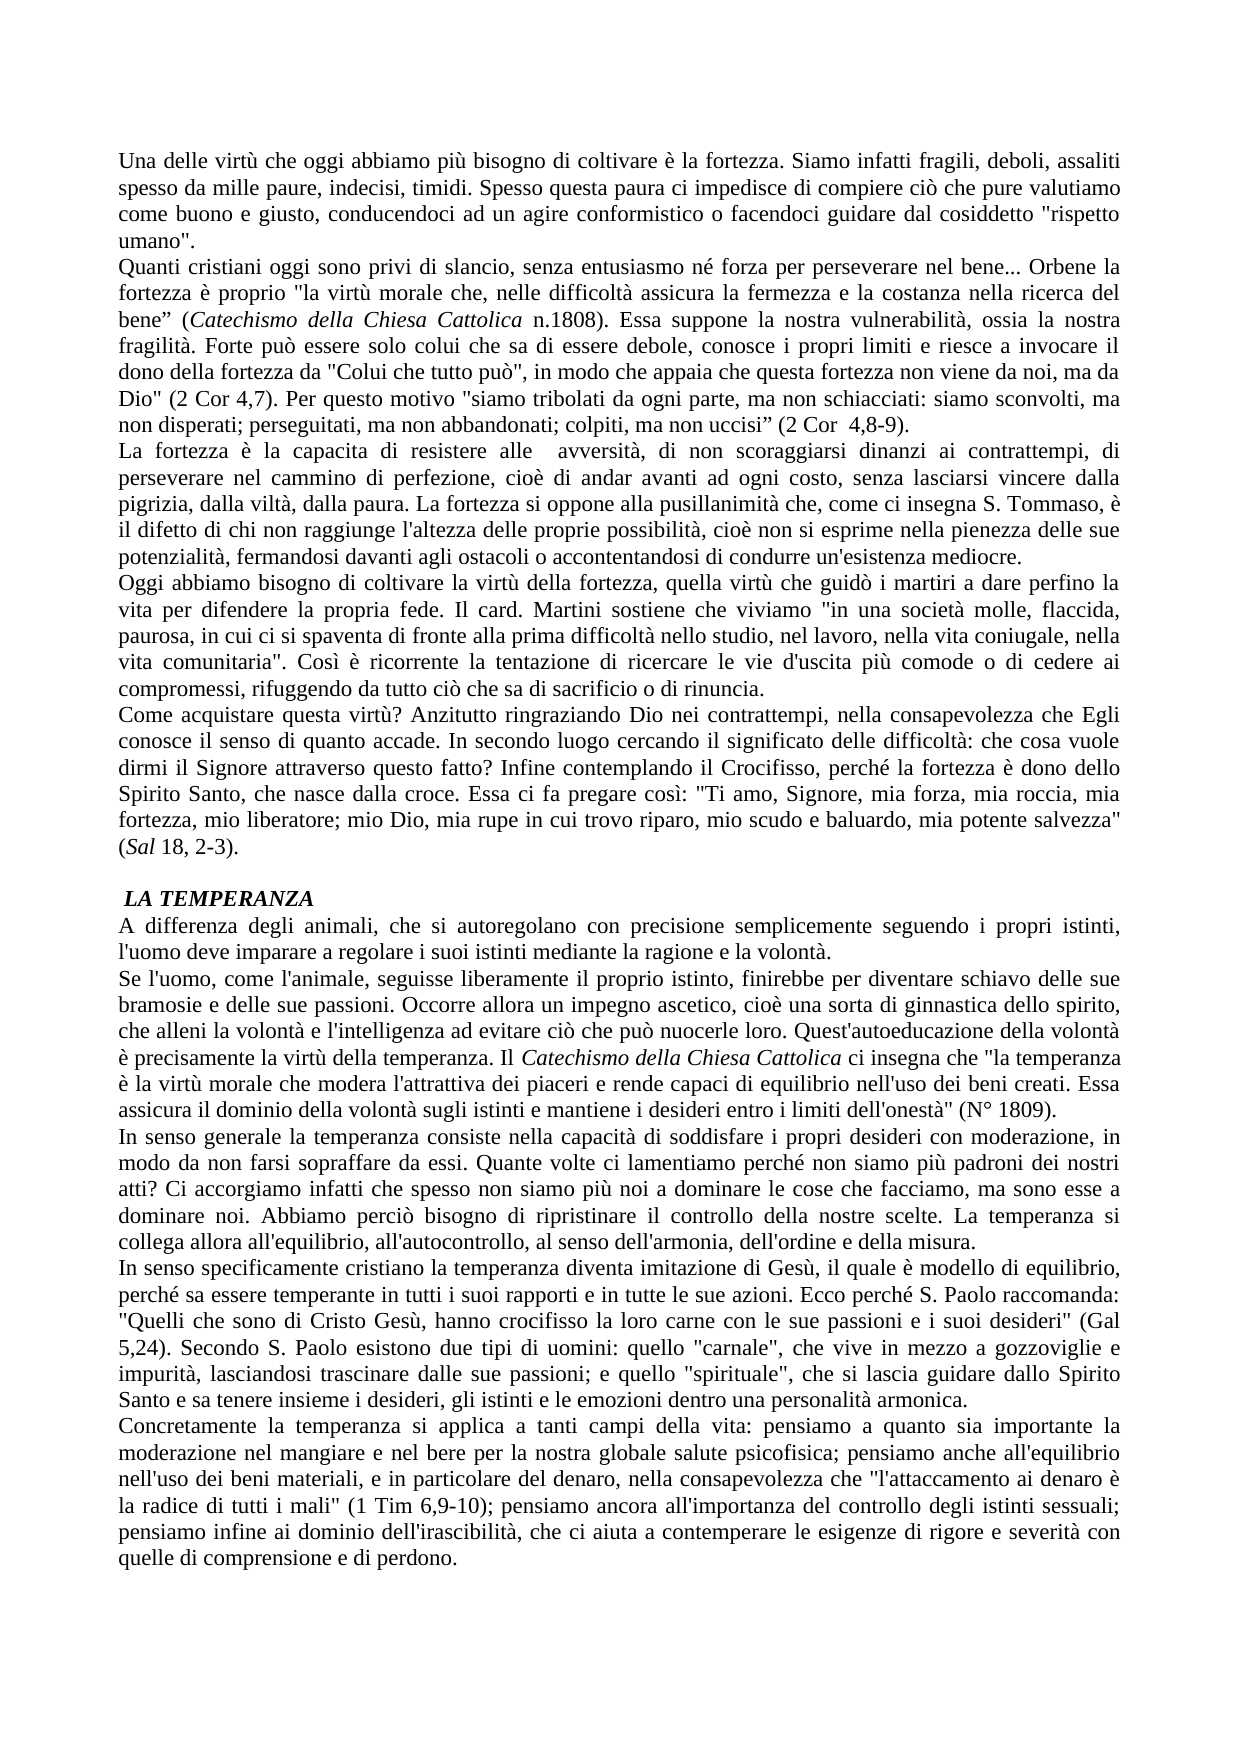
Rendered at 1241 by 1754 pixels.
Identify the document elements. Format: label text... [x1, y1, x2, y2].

text Se l'uomo, come l'animale, seguisse liberamente il proprio istinto, finirebbe per diventare schiavo delle sue bramosie e delle sue passioni. Occorre allora un impegno ascetico, cioè una sorta di ginnastica dello spirito, che alleni la volontà e l'intelligenza ad evitare ciò che può nuocerle loro. Quest'autoeducazione della volontà è precisamente la virtù della temperanza. Il Catechismo della Chiesa Cattolica ci insegna che "la temperanza è la virtù morale che modera l'attrattiva dei piaceri e rende capaci di equilibrio nell'uso dei beni creati. Essa assicura il dominio della volontà sugli istinti e mantiene i desideri entro i limiti dell'onestà" (N° 1809). [118, 964, 1122, 1123]
text In senso generale la temperanza consiste nella capacità di soddisfare i propri desideri con moderazione, in modo da non farsi sopraffare da essi. Quante volte ci lamentiamo perché non siamo più padroni dei nostri atti? Ci accorgiamo infatti che spesso non siamo più noi a dominare le cose che facciamo, ma sono esse a dominare noi. Abbiamo perciò bisogno di ripristinare il controllo della nostre scelte. La temperanza si collega allora all'equilibrio, all'autocontrollo, al senso dell'armonia, dell'ordine e della misura. [118, 1123, 1122, 1254]
text A differenza degli animali, che si autoregolano con precisione semplicemente seguendo i propri istinti, l'uomo deve imparare a regolare i suoi istinti mediante la ragione e la volontà. [118, 912, 1122, 964]
text In senso specificamente cristiano la temperanza diventa imitazione di Gesù, il quale è modello di equilibrio, perché sa essere temperante in tutti i suoi rapporti e in tutte le sue azioni. Ecco perché S. Paolo raccomanda: "Quelli che sono di Cristo Gesù, hanno crocifisso la loro carne con le sue passioni e i suoi desideri" (Gal 5,24). Secondo S. Paolo esistono due tipi di uomini: quello "carnale", che vive in mezzo a gozzoviglie e impurità, lasciandosi trascinare dalle sue passioni; e quello "spirituale", che si lascia guidare dallo Spirito Santo e sa tenere insieme i desideri, gli istinti e le emozioni dentro una personalità armonica. [118, 1254, 1122, 1413]
text Una delle virtù che oggi abbiamo più bisogno di coltivare è la fortezza. Siamo infatti fragili, deboli, assaliti spesso da mille paure, indecisi, timidi. Spesso questa paura ci impedisce di compiere ciò che pure valutiamo come buono e giusto, conducendoci ad un agire conformistico o facendoci guidare dal cosiddetto "rispetto umano". [118, 148, 1122, 253]
text Concretamente la temperanza si applica a tanti campi della vita: pensiamo a quanto sia importante la moderazione nel mangiare e nel bere per la nostra globale salute psicofisica; pensiamo anche all'equilibrio nell'uso dei beni materiali, e in particolare del denaro, nella consapevolezza che "l'attaccamento ai denaro è la radice di tutti i mali" (1 Tim 6,9-10); pensiamo ancora all'importanza del controllo degli istinti sessuali; pensiamo infine ai dominio dell'irascibilità, che ci aiuta a contemperare le esigenze di rigore e severità con quelle di comprensione e di perdono. [118, 1413, 1122, 1571]
text LA TEMPERANZA [118, 886, 1122, 912]
text La fortezza è la capacita di resistere alle avversità, di non scoraggiarsi dinanzi ai contrattempi, di perseverare nel cammino di perfezione, cioè di andar avanti ad ogni costo, senza lasciarsi vincere dalla pigrizia, dalla viltà, dalla paura. La fortezza si oppone alla pusillanimità che, come ci insegna S. Tommaso, è il difetto di chi non raggiunge l'altezza delle proprie possibilità, cioè non si esprime nella pienezza delle sue potenzialità, fermandosi davanti agli ostacoli o accontentandosi di condurre un'esistenza mediocre. [118, 437, 1122, 569]
text Oggi abbiamo bisogno di coltivare la virtù della fortezza, quella virtù che guidò i martiri a dare perfino la vita per difendere la propria fede. Il card. Martini sostiene che viviamo "in una società molle, flaccida, paurosa, in cui ci si spaventa di fronte alla prima difficoltà nello studio, nel lavoro, nella vita coniugale, nella vita comunitaria". Così è ricorrente la tentazione di ricercare le vie d'uscita più comode o di cedere ai compromessi, rifuggendo da tutto ciò che sa di sacrificio o di rinuncia. [118, 569, 1122, 701]
text Quanti cristiani oggi sono privi di slancio, senza entusiasmo né forza per perseverare nel bene... Orbene la fortezza è proprio "la virtù morale che, nelle difficoltà assicura la fermezza e la costanza nella ricerca del bene” (Catechismo della Chiesa Cattolica n.1808). Essa suppone la nostra vulnerabilità, ossia la nostra fragilità. Forte può essere solo colui che sa di essere debole, conosce i propri limiti e riesce a invocare il dono della fortezza da "Colui che tutto può", in modo che appaia che questa fortezza non viene da noi, ma da Dio" (2 Cor 4,7). Per questo motivo "siamo tribolati da ogni parte, ma non schiacciati: siamo sconvolti, ma non disperati; perseguitati, ma non abbandonati; colpiti, ma non uccisi” (2 Cor 4,8-9). [118, 253, 1122, 437]
text Come acquistare questa virtù? Anzitutto ringraziando Dio nei contrattempi, nella consapevolezza che Egli conosce il senso di quanto accade. In secondo luogo cercando il significato delle difficoltà: che cosa vuole dirmi il Signore attraverso questo fatto? Infine contemplando il Crocifisso, perché la fortezza è dono dello Spirito Santo, che nasce dalla croce. Essa ci fa pregare così: "Ti amo, Signore, mia forza, mia roccia, mia fortezza, mio liberatore; mio Dio, mia rupe in cui trovo riparo, mio scudo e baluardo, mia potente salvezza" (Sal 18, 2-3). [118, 701, 1122, 859]
